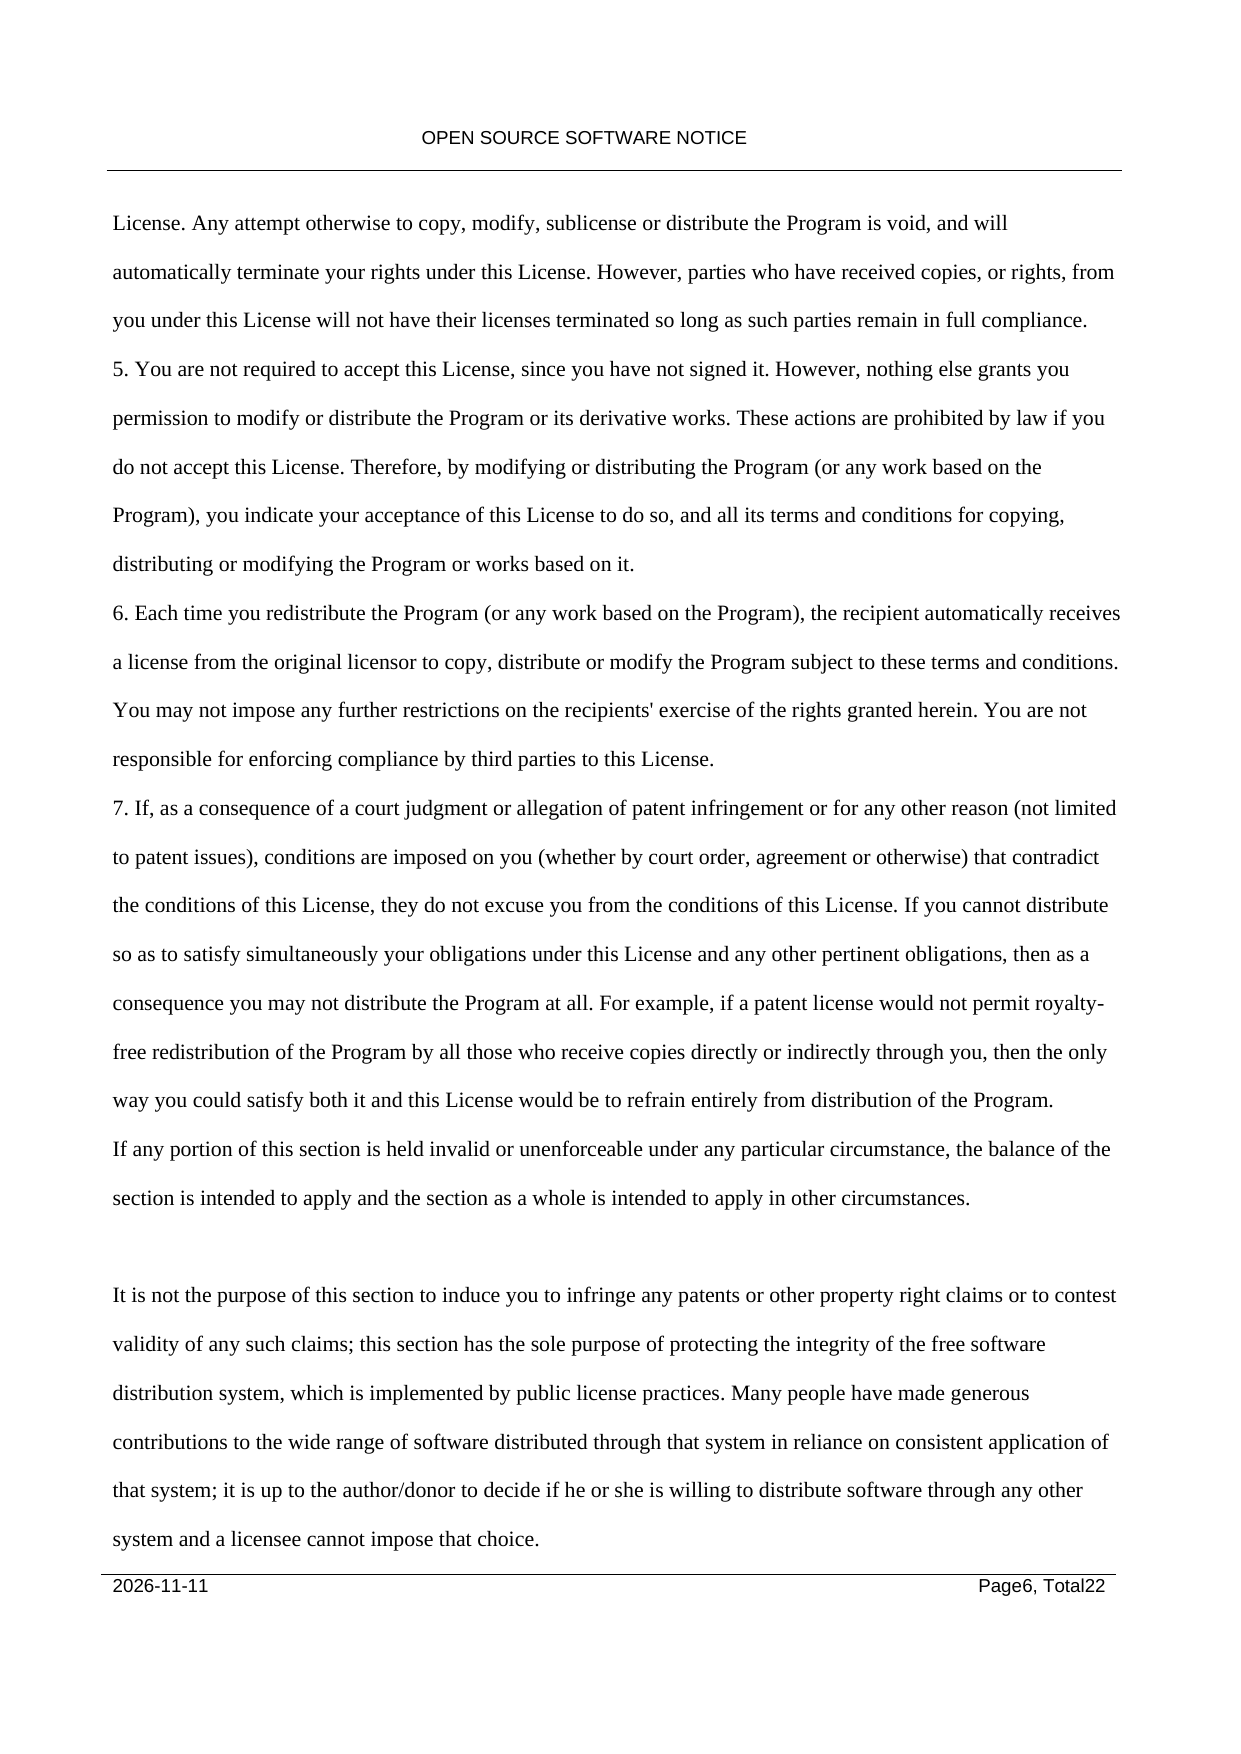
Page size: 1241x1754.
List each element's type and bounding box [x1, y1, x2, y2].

text [112, 206, 1128, 1555]
